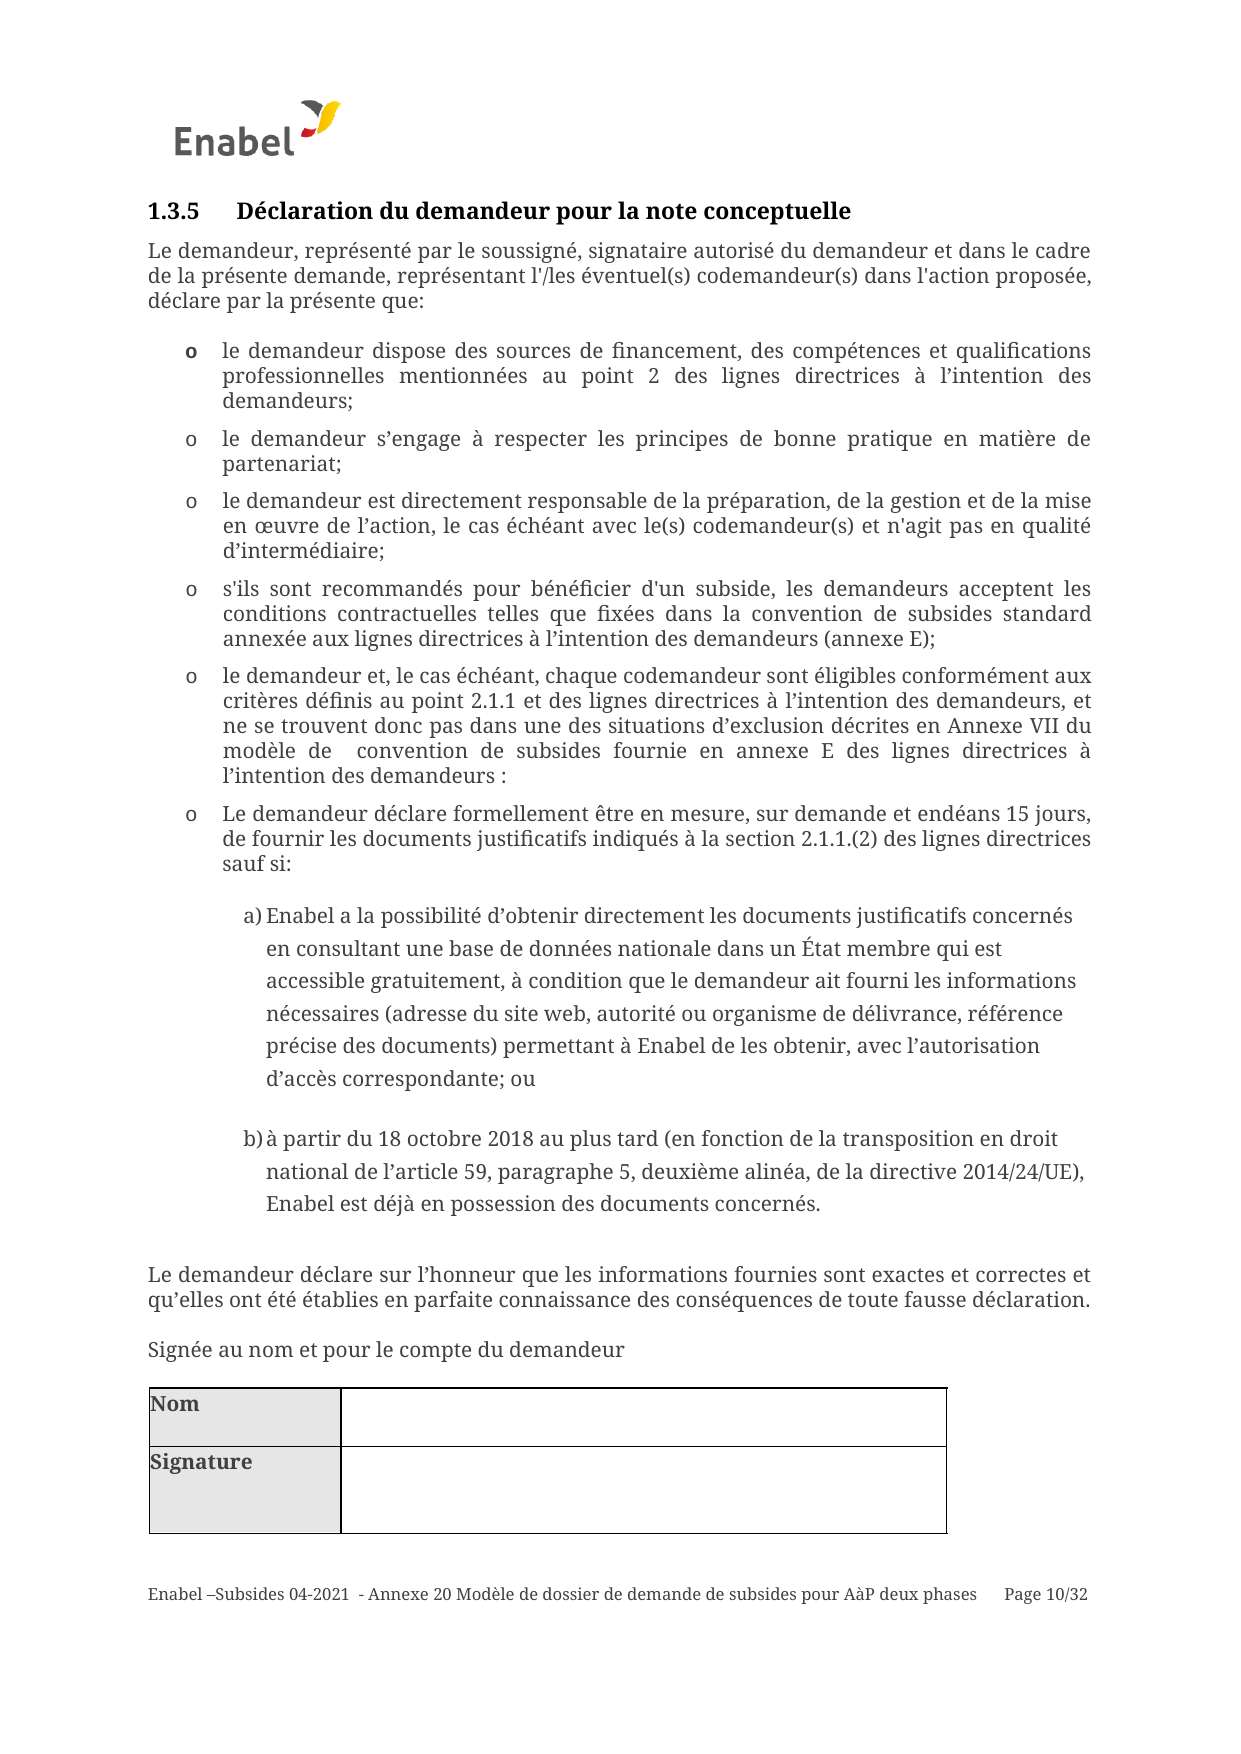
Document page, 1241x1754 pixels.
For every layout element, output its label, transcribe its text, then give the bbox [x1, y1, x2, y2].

list Enabel a la possibilité d’obtenir directement les documents justificatifs concernés en consultant une base de données nationale dans un État membre qui est accessible gratuitement, à condition que le demandeur ait fourni les informations nécessaires (adresse du site web, autorité ou organisme de délivrance, référence précise des documents) permettant à Enabel de les obtenir, avec l’autorisation d’accès correspondante; ou [243, 901, 1092, 1093]
text Signée au nom et pour le compte du demandeur [148, 1337, 1092, 1362]
list le demandeur et, le cas échéant, chaque codemandeur sont éligibles conformément aux critères définis au point 2.1.1 et des lignes directrices à l’intention des demandeurs, et ne se trouvent donc pas dans une des situations d’exclusion décrites en Annexe VII du modèle de convention de subsides fournie en annexe E des lignes directrices à l’intention des demandeurs : [185, 664, 1092, 789]
picture [147, 75, 364, 183]
subtitle Déclaration du demandeur pour la note conceptuelle [148, 195, 1092, 226]
list le demandeur dispose des sources de financement, des compétences et qualifications professionnelles mentionnées au point 2 des lignes directrices à l’intention des demandeurs; [185, 339, 1092, 414]
list Le demandeur déclare formellement être en mesure, sur demande et endéans 15 jours, de fournir les documents justificatifs indiqués à la section 2.1.1.(2) des lignes directrices sauf si: [185, 801, 1092, 876]
table_header Nom [150, 1389, 340, 1446]
list le demandeur est directement responsable de la préparation, de la gestion et de la mise en œuvre de l’action, le cas échéant avec le(s) codemandeur(s) et n'agit pas en qualité d’intermédiaire; [185, 489, 1092, 564]
text Le demandeur, représenté par le soussigné, signataire autorisé du demandeur et dans le cadre de la présente demande, représentant l'/les éventuel(s) codemandeur(s) dans l'action proposée, déclare par la présente que: [148, 239, 1092, 314]
table_cell [342, 1447, 946, 1532]
list le demandeur s’engage à respecter les principes de bonne pratique en matière de partenariat; [185, 426, 1092, 476]
text Le demandeur déclare sur l’honneur que les informations fournies sont exactes et correctes et qu’elles ont été établies en parfaite connaissance des conséquences de toute fausse déclaration. [148, 1262, 1092, 1312]
table_cell Signature [150, 1447, 340, 1532]
list à partir du 18 octobre 2018 au plus tard (en fonction de la transposition en droit national de l’article 59, paragraphe 5, deuxième alinéa, de la directive 2014/24/UE), Enabel est déjà en possession des documents concernés. [243, 1124, 1092, 1218]
list s'ils sont recommandés pour bénéficier d'un subside, les demandeurs acceptent les conditions contractuelles telles que fixées dans la convention de subsides standard annexée aux lignes directrices à l’intention des demandeurs (annexe E); [185, 576, 1092, 651]
table_header [342, 1389, 946, 1446]
